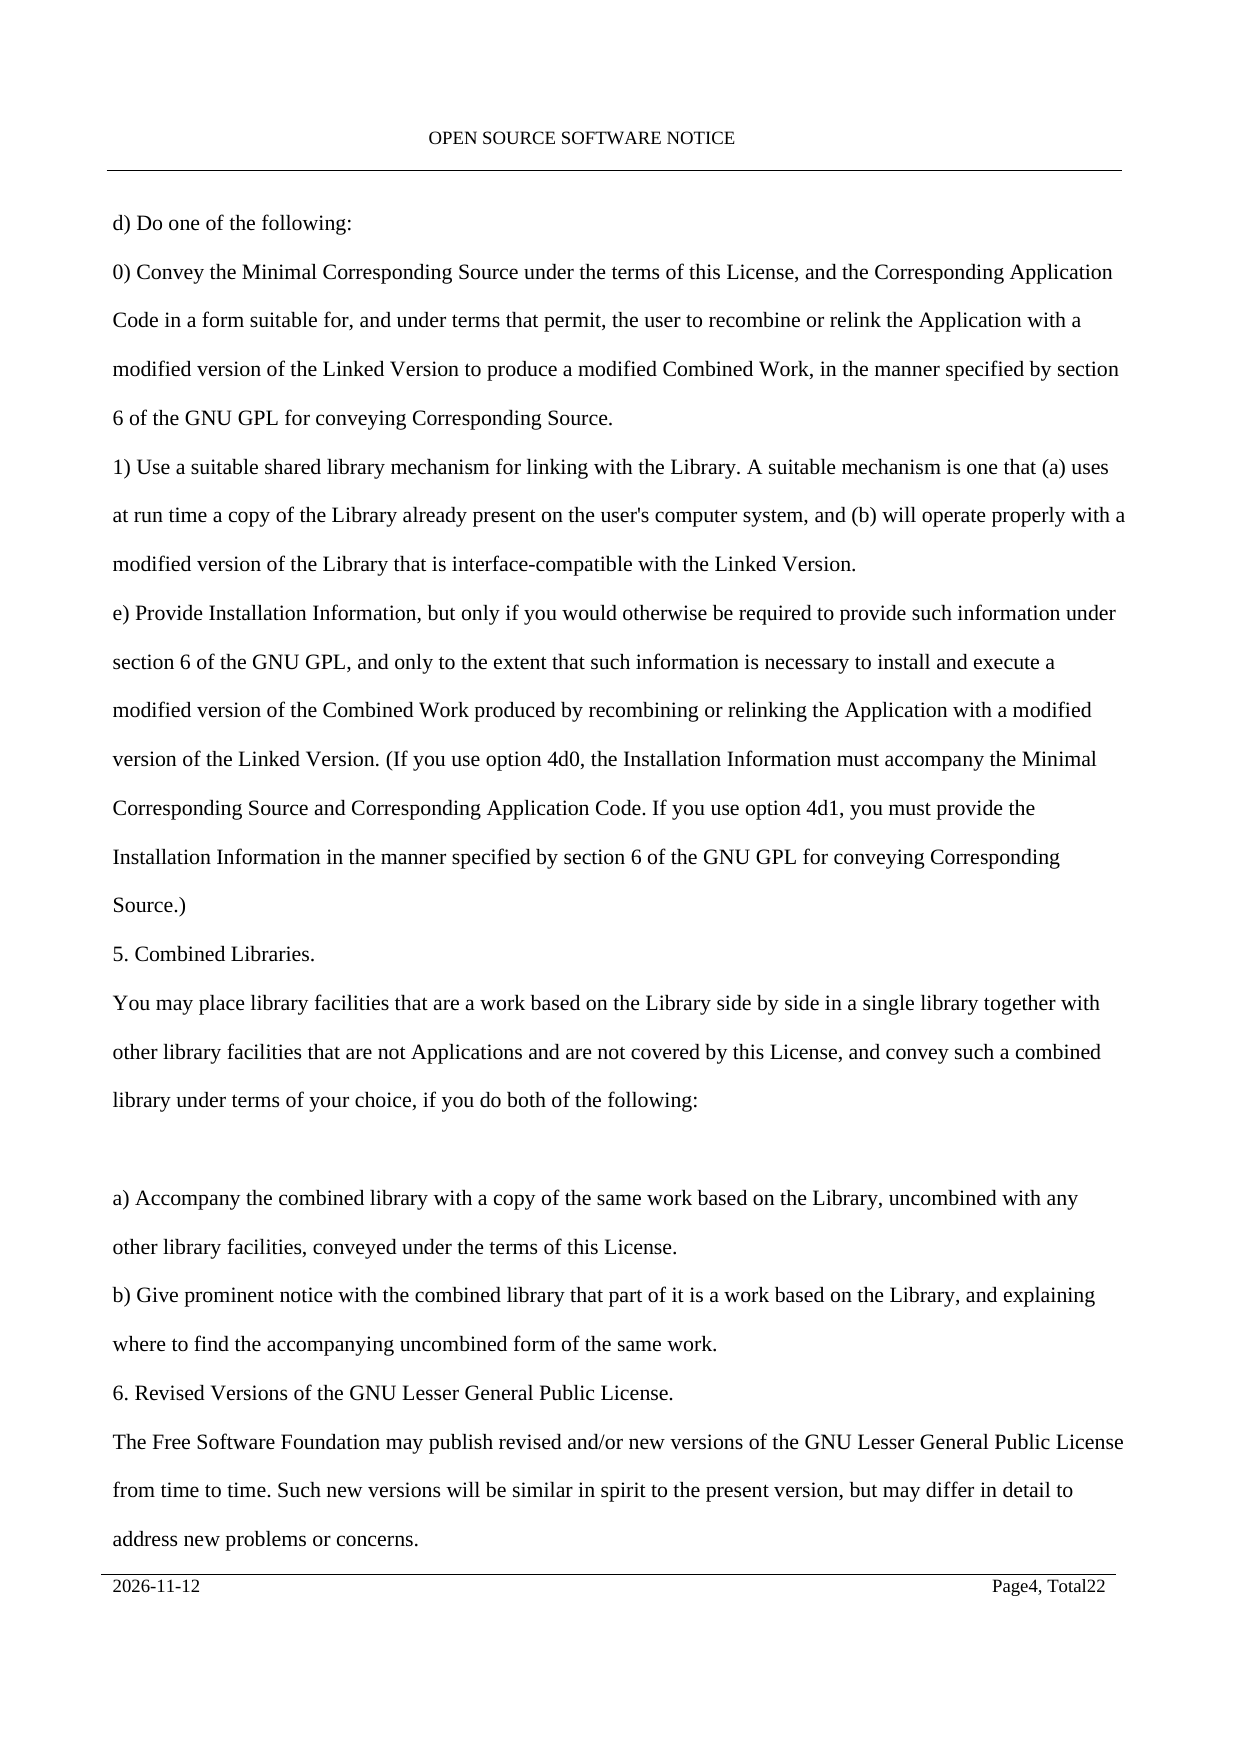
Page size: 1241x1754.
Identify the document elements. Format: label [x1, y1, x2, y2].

text [112, 206, 1128, 1555]
